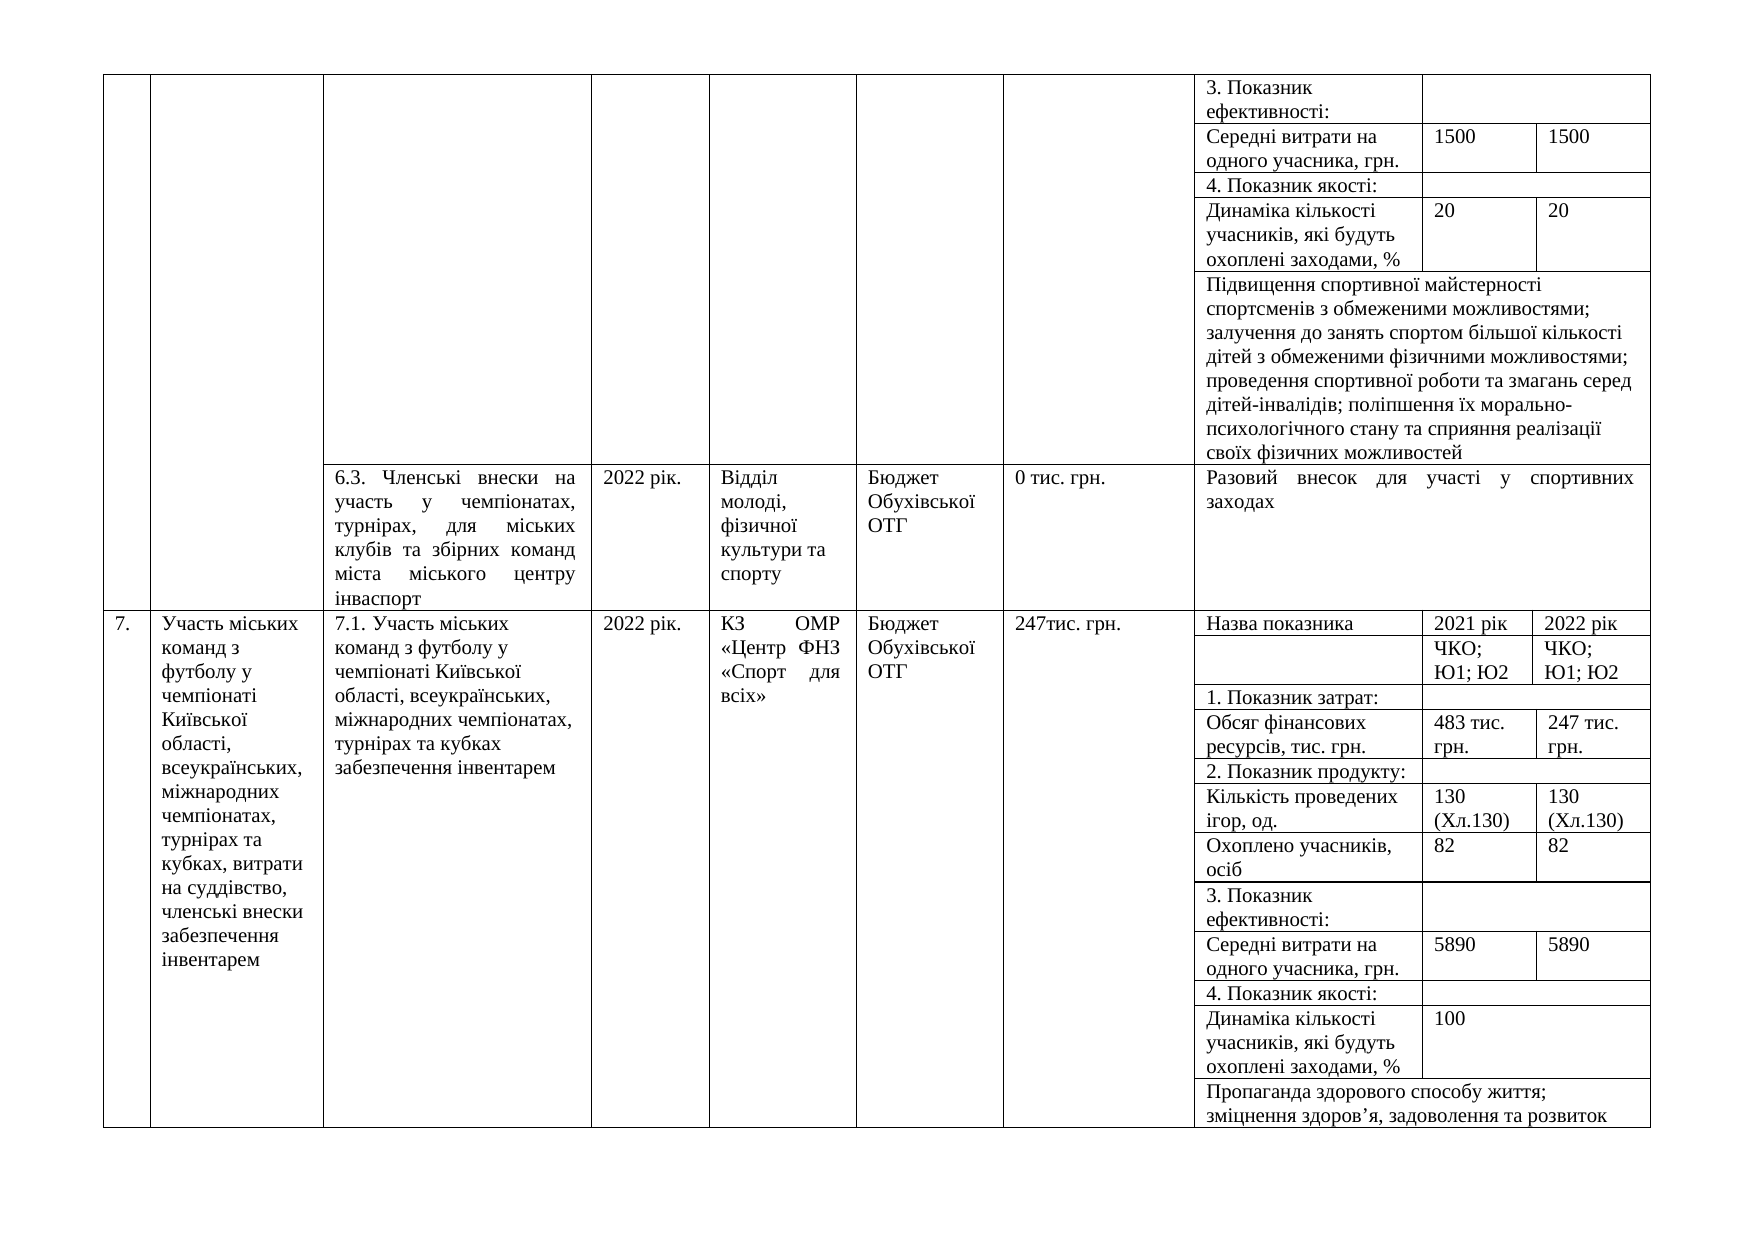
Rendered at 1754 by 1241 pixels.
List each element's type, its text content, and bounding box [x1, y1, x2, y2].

table_cell ЧКО; Ю1; Ю2 [1423, 636, 1532, 684]
table_cell Динаміка кількості учасників, які будуть охоплені заходами, % [1195, 198, 1422, 271]
table_cell Бюджет Обухівської ОТГ [857, 611, 1003, 1127]
table_cell Середні витрати на одного учасника, грн. [1195, 124, 1422, 172]
table_cell Відділ молоді, фізичної культури та спорту [710, 465, 856, 609]
table_cell 247 тис. грн. [1537, 710, 1650, 758]
table_cell Динаміка кількості учасників, які будуть охоплені заходами, % [1195, 1006, 1422, 1078]
table_cell 4. Показник якості: [1195, 981, 1422, 1005]
table_cell 1500 [1537, 124, 1650, 172]
table_cell 130 (Хл.130) [1537, 784, 1650, 832]
table_cell [1195, 636, 1422, 684]
table_cell Бюджет Обухівської ОТГ [857, 465, 1003, 609]
table_cell Охоплено учасників, осіб [1195, 833, 1422, 881]
table_cell 247тис. грн. [1004, 611, 1194, 1127]
table_cell 2021 рік [1423, 611, 1532, 634]
table_cell Середні витрати на одного учасника, грн. [1195, 932, 1422, 980]
table_cell Кількість проведених ігор, од. [1195, 784, 1422, 832]
table_cell 20 [1423, 198, 1536, 271]
table_cell [1423, 759, 1650, 783]
table_cell 1500 [1423, 124, 1536, 172]
table_cell 0 тис. грн. [1004, 465, 1194, 609]
table_cell [1423, 883, 1650, 931]
table_cell [1423, 685, 1650, 709]
table_cell 2022 рік [1533, 611, 1650, 634]
table_cell 6.3. Членські внески на участь у чемпіонатах, турнірах, для міських клубів та збірних команд міста міського центру інваспорт [324, 465, 591, 609]
table_cell 2. Показник продукту: [1195, 759, 1422, 783]
table_cell 20 [1537, 198, 1650, 271]
table_cell 3. Показник ефективності: [1195, 75, 1422, 123]
table_cell [1423, 75, 1650, 123]
table_cell 100 [1423, 1006, 1650, 1078]
table_cell 2022 рік. [592, 611, 709, 1127]
table_cell 5890 [1423, 932, 1536, 980]
table_cell [1423, 981, 1650, 1005]
table_cell 130 (Хл.130) [1423, 784, 1536, 832]
table_cell Разовий внесок для участі у спортивних заходах [1195, 465, 1650, 609]
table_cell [1195, 1079, 1650, 1127]
table_cell 4. Показник якості: [1195, 173, 1422, 197]
table_cell 2022 рік. [592, 465, 709, 609]
table_cell 82 [1423, 833, 1536, 881]
table_cell КЗ ОМР «Центр ФНЗ «Спорт для всіх» [710, 611, 856, 1127]
table_cell ЧКО; Ю1; Ю2 [1533, 636, 1650, 684]
table_cell [1423, 173, 1650, 197]
table_cell 3. Показник ефективності: [1195, 883, 1422, 931]
table_cell 483 тис. грн. [1423, 710, 1536, 758]
table_cell Обсяг фінансових ресурсів, тис. грн. [1195, 710, 1422, 758]
table_cell 7. [104, 611, 150, 1127]
table_cell 7.1. Участь міських команд з футболу у чемпіонаті Київської області, всеукраїнських, міжнародних чемпіонатах, турнірах та кубках забезпечення інвентарем [324, 611, 591, 1127]
table_cell 82 [1537, 833, 1650, 881]
table_cell Участь міських команд з футболу у чемпіонаті Київської області, всеукраїнських, міжнародних чемпіонатах, турнірах та кубках, витрати на суддівство, членські внески забезпечення інвентарем [151, 611, 323, 1127]
table_cell 5890 [1537, 932, 1650, 980]
table_cell 1. Показник затрат: [1195, 685, 1422, 709]
table_cell Назва показника [1195, 611, 1422, 634]
